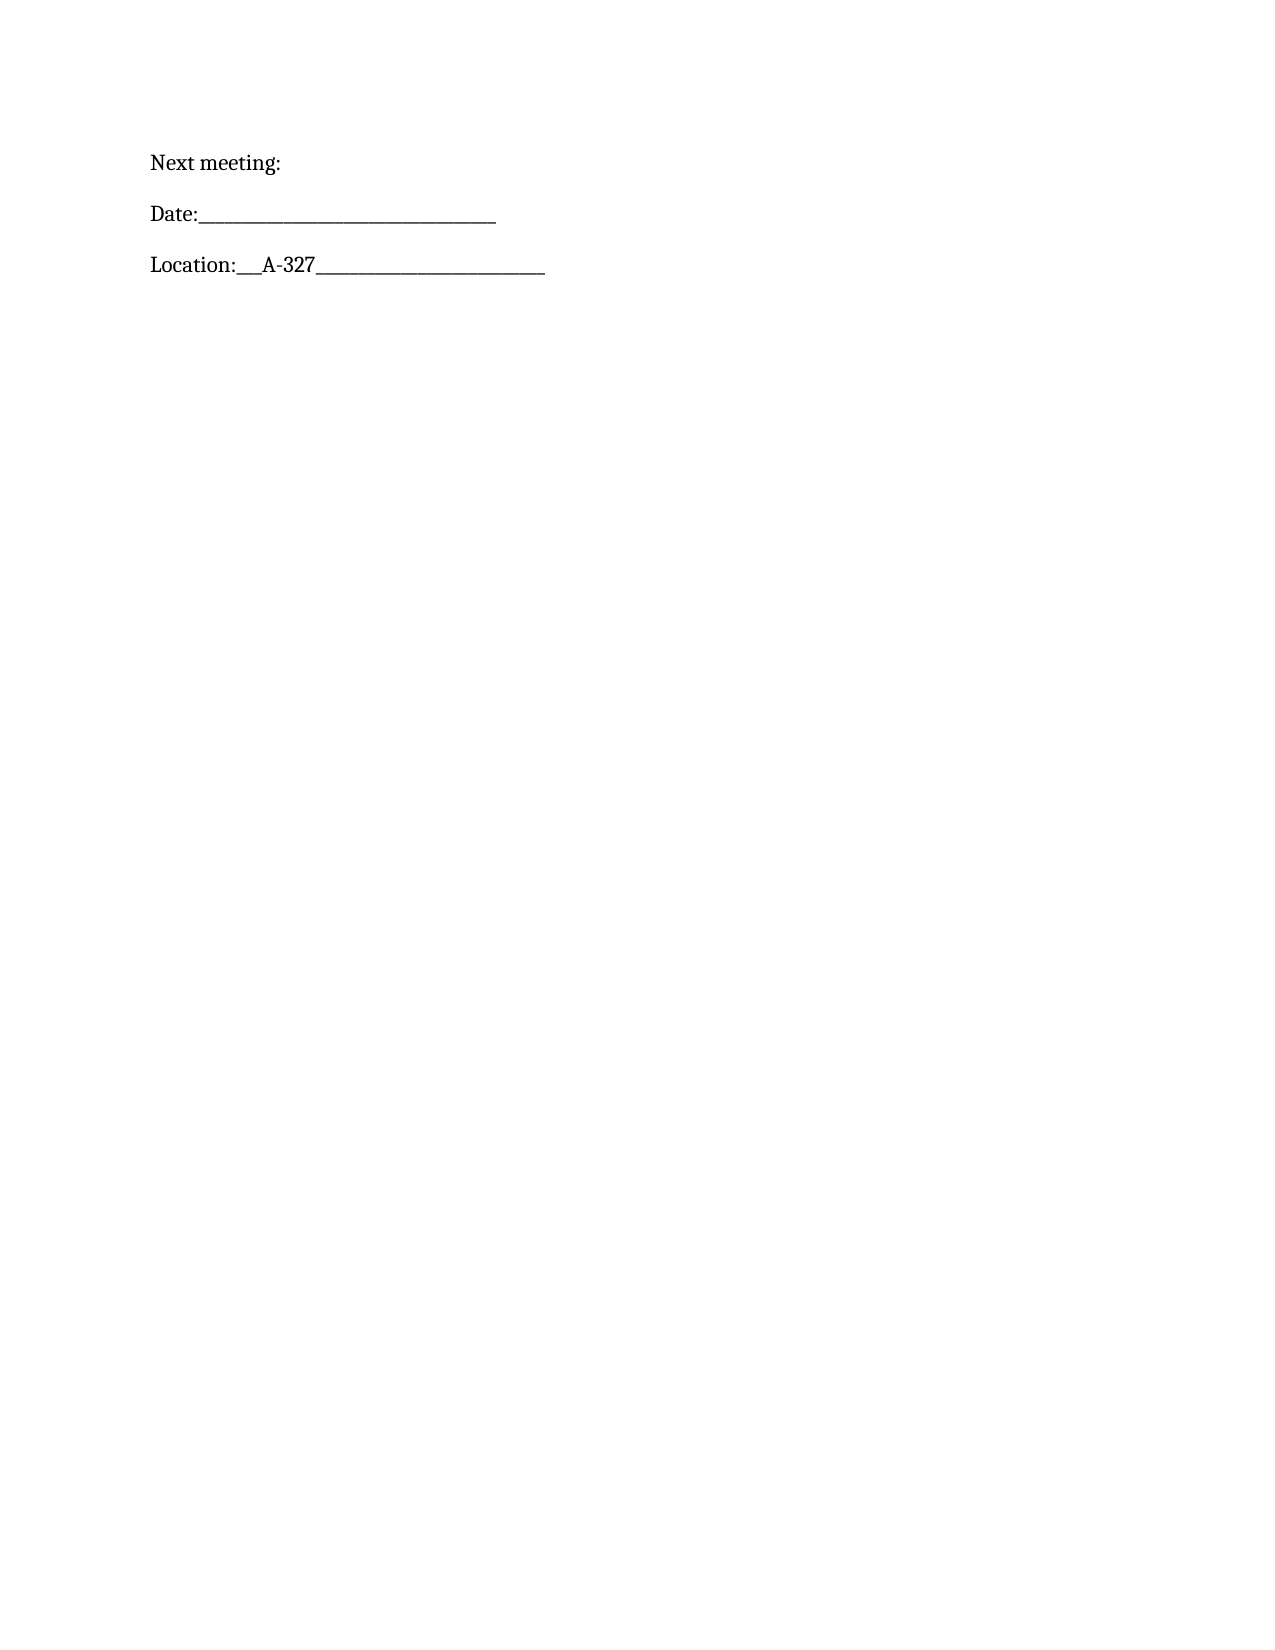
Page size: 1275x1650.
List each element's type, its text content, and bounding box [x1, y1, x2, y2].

text Next meeting: [150, 150, 1125, 176]
text Location:___A-327___________________________ [150, 252, 1125, 278]
text Date:___________________________________ [150, 201, 1125, 227]
